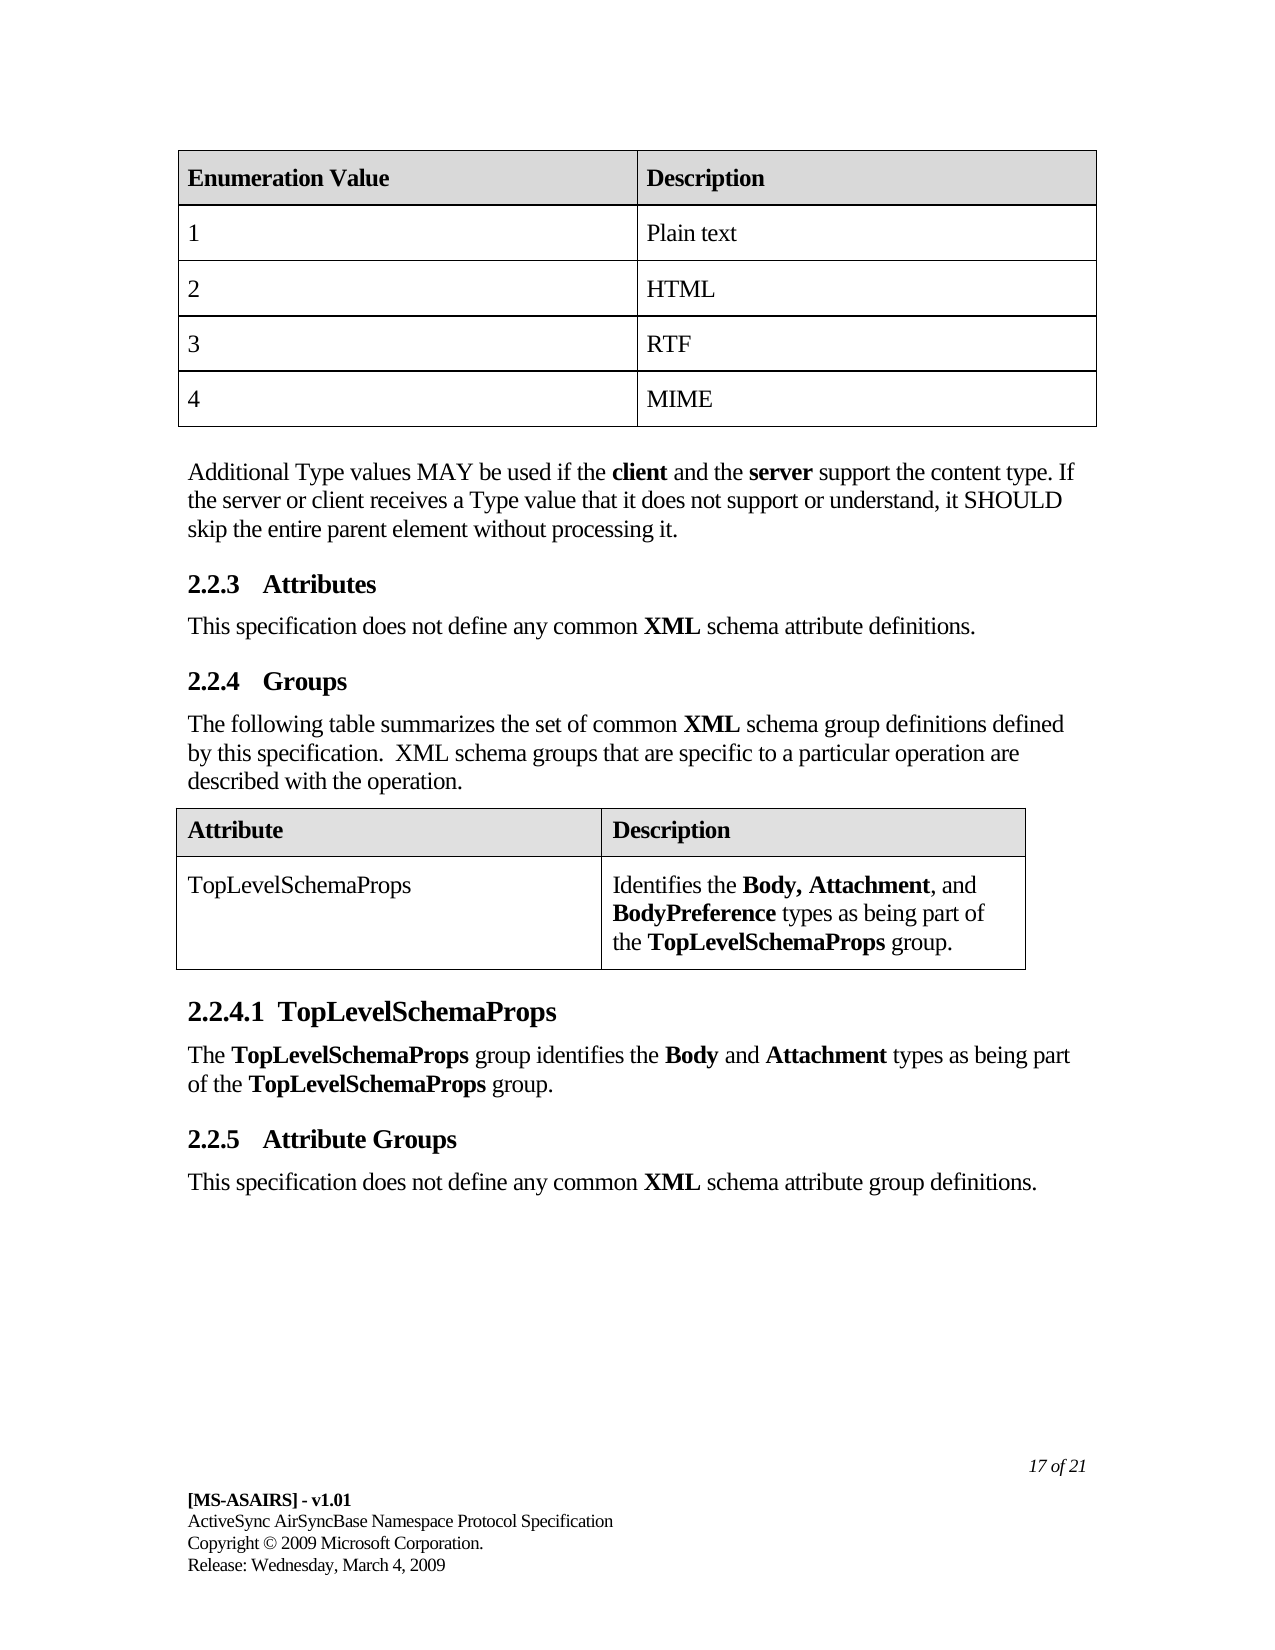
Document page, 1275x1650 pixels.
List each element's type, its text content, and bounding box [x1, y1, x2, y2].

text This specification does not define any common XML schema attribute group definitions. [187, 1167, 1087, 1195]
table_cell HTML [638, 261, 1096, 315]
text The following table summarizes the set of common XML schema group definitions defined by this specification. XML schema groups that are specific to a particular operation are described with the operation. [187, 709, 1087, 795]
subtitle Attribute Groups [187, 1123, 1087, 1154]
text The TopLevelSchemaProps group identifies the Body and Attachment types as being part of the TopLevelSchemaProps group. [187, 1041, 1087, 1098]
text Additional Type values MAY be used if the client and the server support the content type. If the server or client receives a Type value that it does not support or understand, it SHOULD skip the entire parent element without processing it. [187, 457, 1087, 543]
table_cell 1 [179, 206, 637, 259]
table_cell 4 [179, 372, 637, 426]
table_header Enumeration Value [179, 151, 637, 204]
table_cell 3 [179, 317, 637, 370]
table_cell RTF [638, 317, 1096, 370]
table_header Attribute [177, 809, 601, 856]
table_cell TopLevelSchemaProps [177, 857, 601, 968]
subtitle Attributes [187, 568, 1087, 599]
table_header Description [638, 151, 1096, 204]
table_cell Plain text [638, 206, 1096, 259]
subtitle Groups [187, 665, 1087, 696]
subtitle TopLevelSchemaProps [187, 994, 1087, 1028]
table_cell MIME [638, 372, 1096, 426]
text This specification does not define any common XML schema attribute definitions. [187, 611, 1087, 640]
table_cell Identifies the Body, Attachment, and BodyPreference types as being part of the TopLevelSchemaProps group. [602, 857, 1025, 968]
table_cell 2 [179, 261, 637, 315]
table_header Description [602, 809, 1025, 856]
